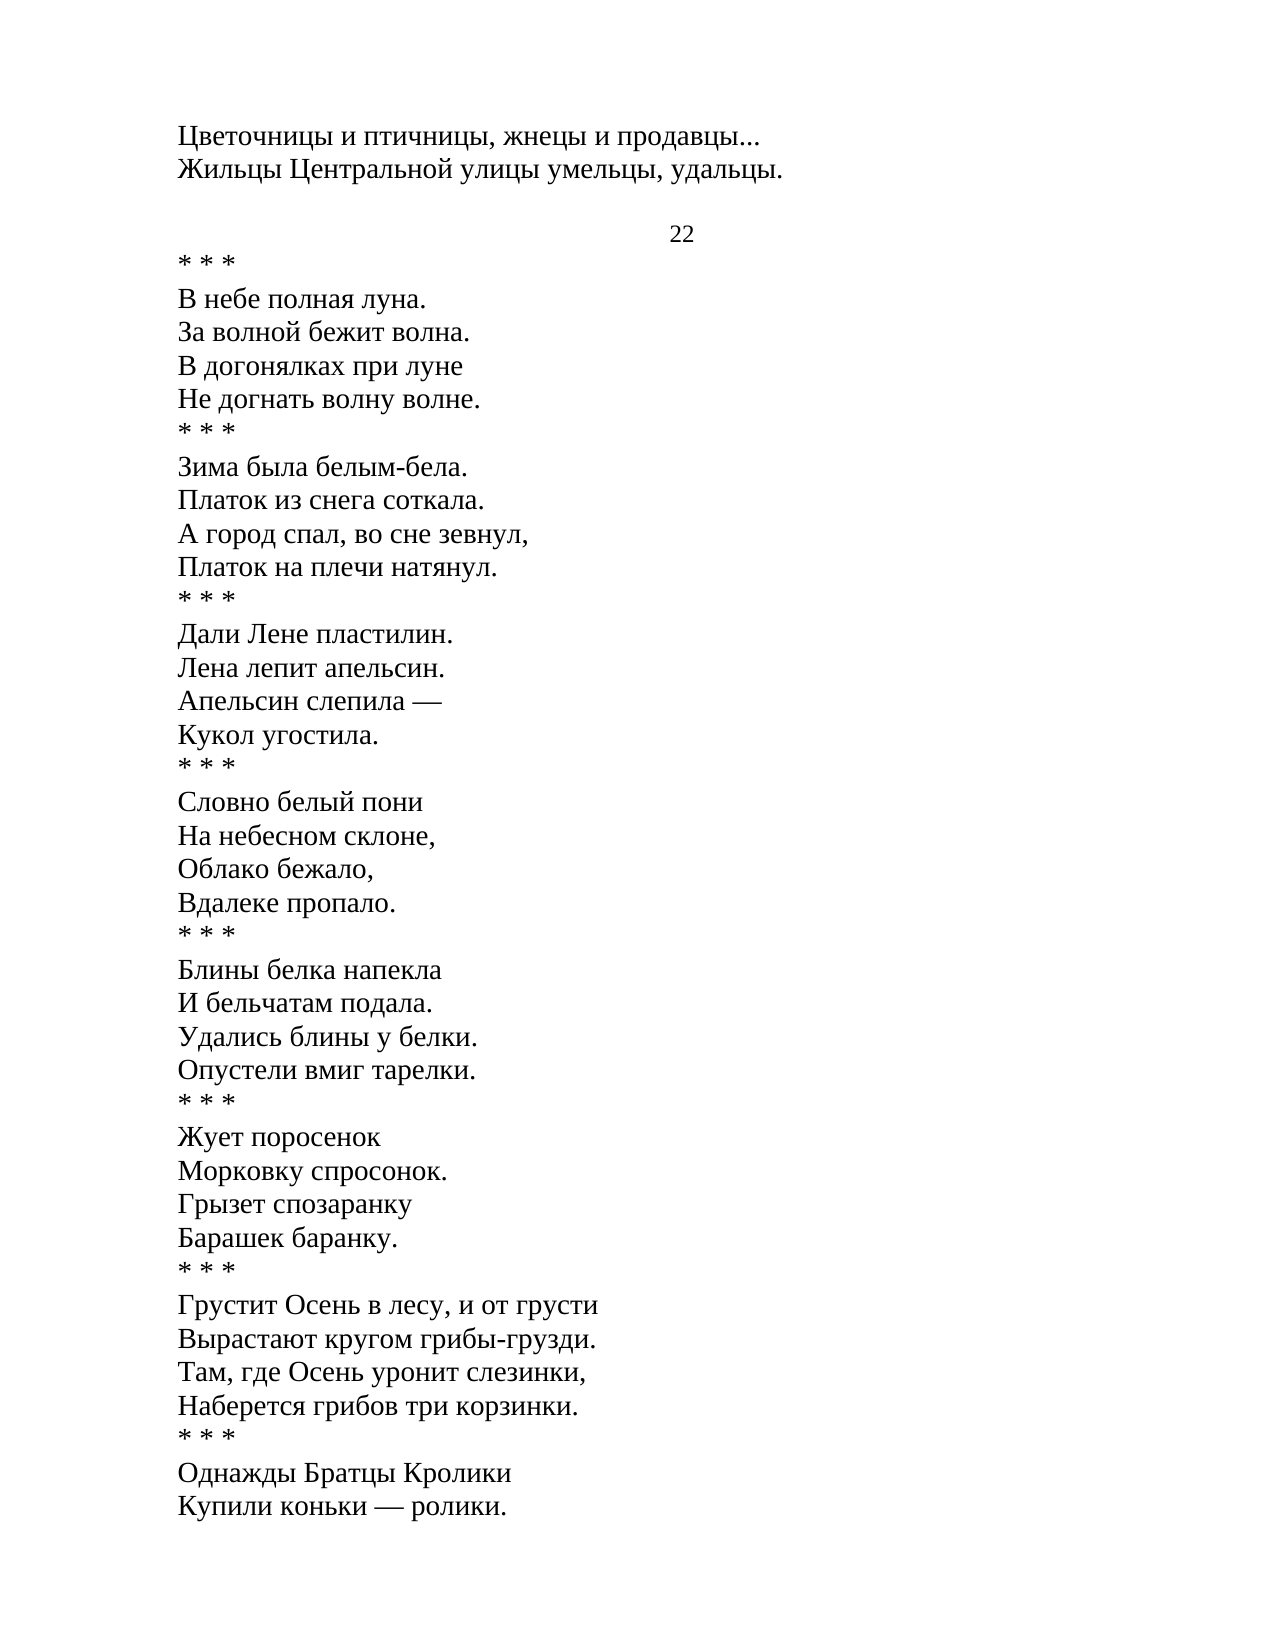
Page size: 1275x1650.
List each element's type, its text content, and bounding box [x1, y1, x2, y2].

text В небе полная луна. [177, 281, 1186, 314]
text И бельчатам подала. [177, 985, 1186, 1019]
text Платок на плечи натянул. [177, 549, 1186, 583]
text Там, где Осень уронит слезинки, [177, 1354, 1186, 1388]
text Не догнать волну волне. [177, 382, 1186, 415]
text Блины белка напекла [177, 952, 1186, 985]
text Апельсин слепила — [177, 683, 1186, 717]
text Облако бежало, [177, 851, 1186, 885]
text * * * [177, 583, 1186, 616]
text * * * [177, 1254, 1186, 1287]
text Кукол угостила. [177, 717, 1186, 751]
text Зима была белым-бела. [177, 449, 1186, 482]
text Цветочницы и птичницы, жнецы и продавцы... [177, 118, 1186, 152]
text Грустит Осень в лесу, и от грусти [177, 1287, 1186, 1321]
text На небесном склоне, [177, 818, 1186, 851]
text Морковку спросонок. [177, 1153, 1186, 1187]
text Словно белый пони [177, 784, 1186, 818]
text Лена лепит апельсин. [177, 650, 1186, 683]
text В догонялках при луне [177, 348, 1186, 382]
text А город спал, во сне зевнул, [177, 516, 1186, 549]
text Удались блины у белки. [177, 1019, 1186, 1052]
text Вдалеке пропало. [177, 885, 1186, 918]
text * * * [177, 247, 1186, 281]
text Однажды Братцы Кролики [177, 1455, 1186, 1488]
text * * * [177, 415, 1186, 449]
text За волной бежит волна. [177, 314, 1186, 348]
text * * * [177, 918, 1186, 952]
text Жует поросенок [177, 1119, 1186, 1153]
text Купили коньки — ролики. [177, 1488, 1186, 1522]
text Жильцы Центральной улицы умельцы, удальцы. [177, 152, 1186, 185]
text Дали Лене пластилин. [177, 616, 1186, 650]
text Вырастают кругом грибы-грузди. [177, 1321, 1186, 1354]
text * * * [177, 1086, 1186, 1119]
text Опустели вмиг тарелки. [177, 1052, 1186, 1086]
text Платок из снега соткала. [177, 482, 1186, 516]
text * * * [177, 1421, 1186, 1455]
text 22 [177, 219, 1186, 247]
text Барашек баранку. [177, 1220, 1186, 1254]
text * * * [177, 751, 1186, 784]
text Наберется грибов три корзинки. [177, 1388, 1186, 1421]
text Грызет спозаранку [177, 1187, 1186, 1220]
